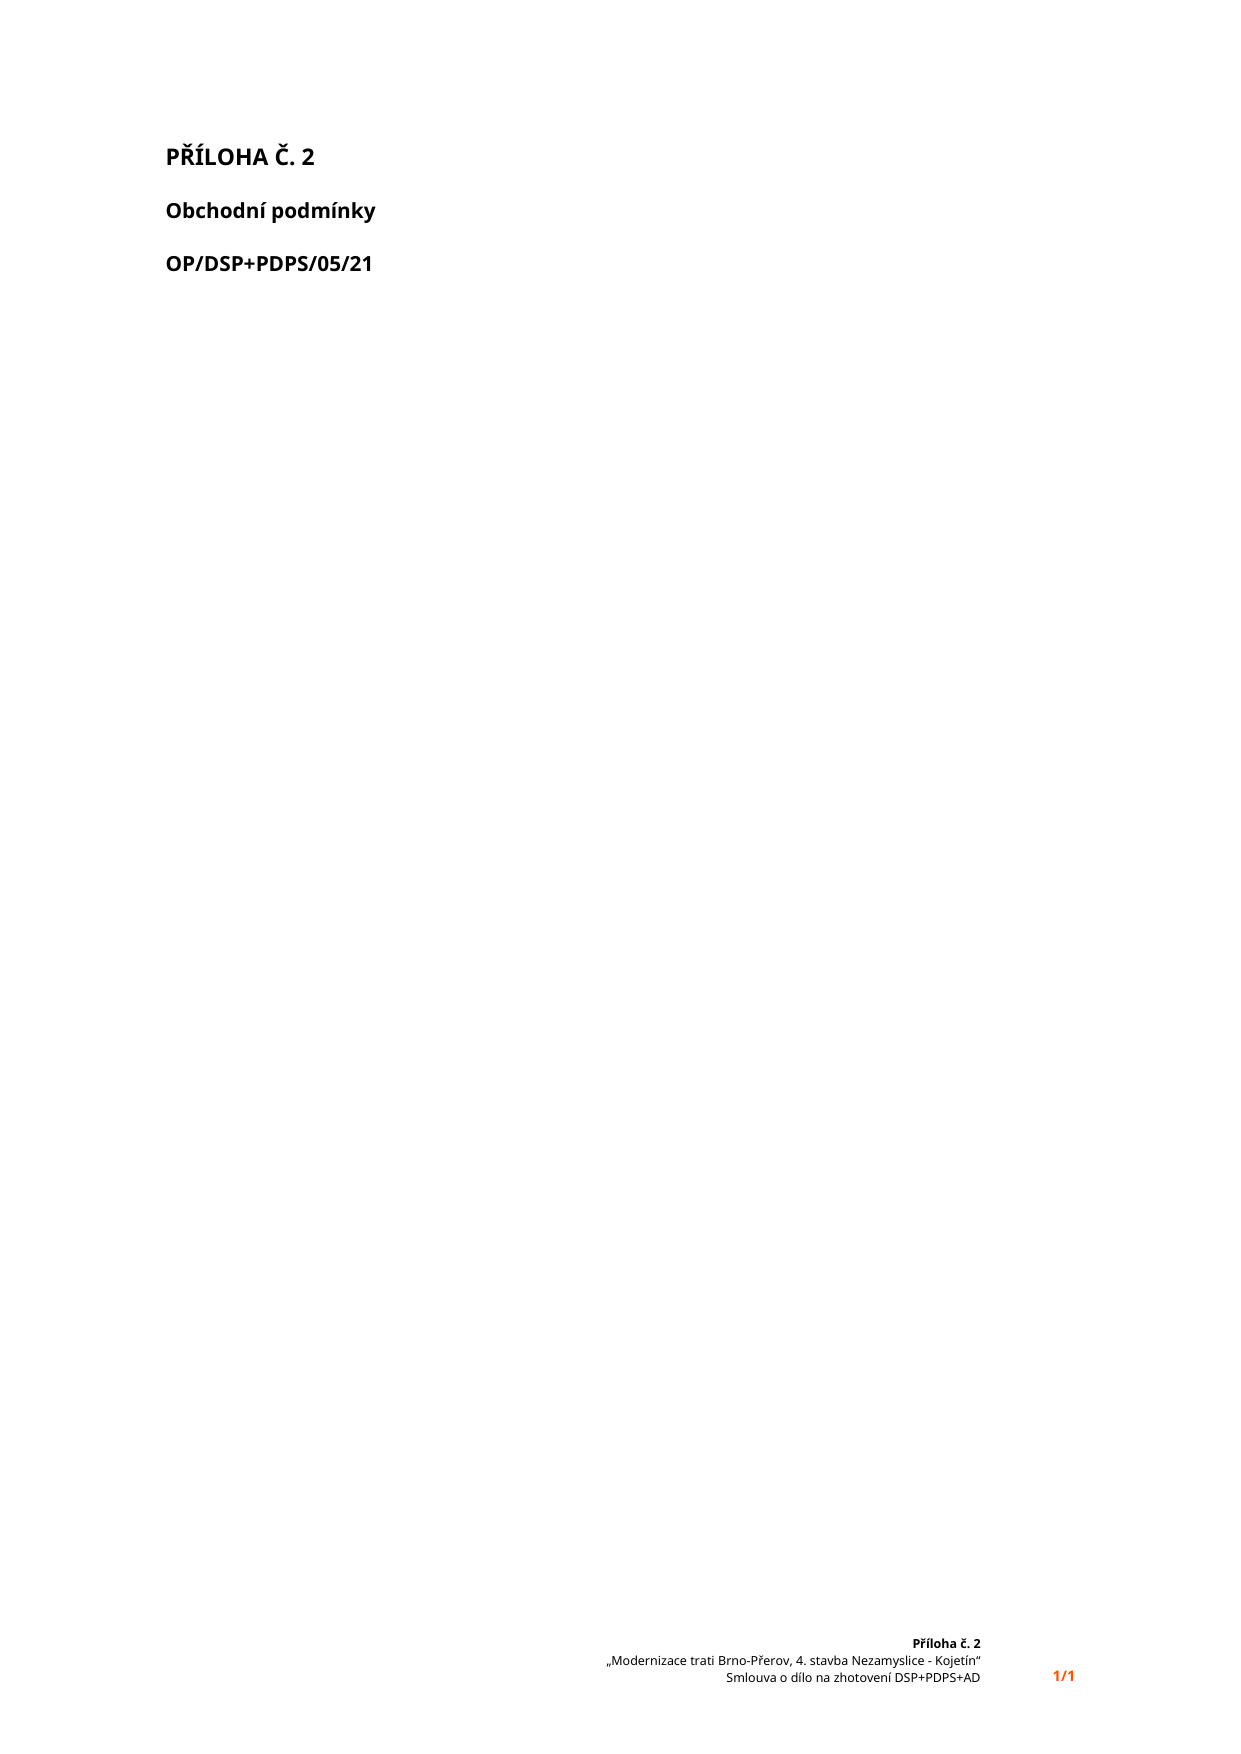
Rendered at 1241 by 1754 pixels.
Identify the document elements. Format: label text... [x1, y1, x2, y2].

text Obchodní podmínky [165, 197, 1075, 225]
text Příloha č. 2 [165, 141, 1075, 173]
text OP/DSP+PDPS/05/21 [165, 249, 1075, 277]
